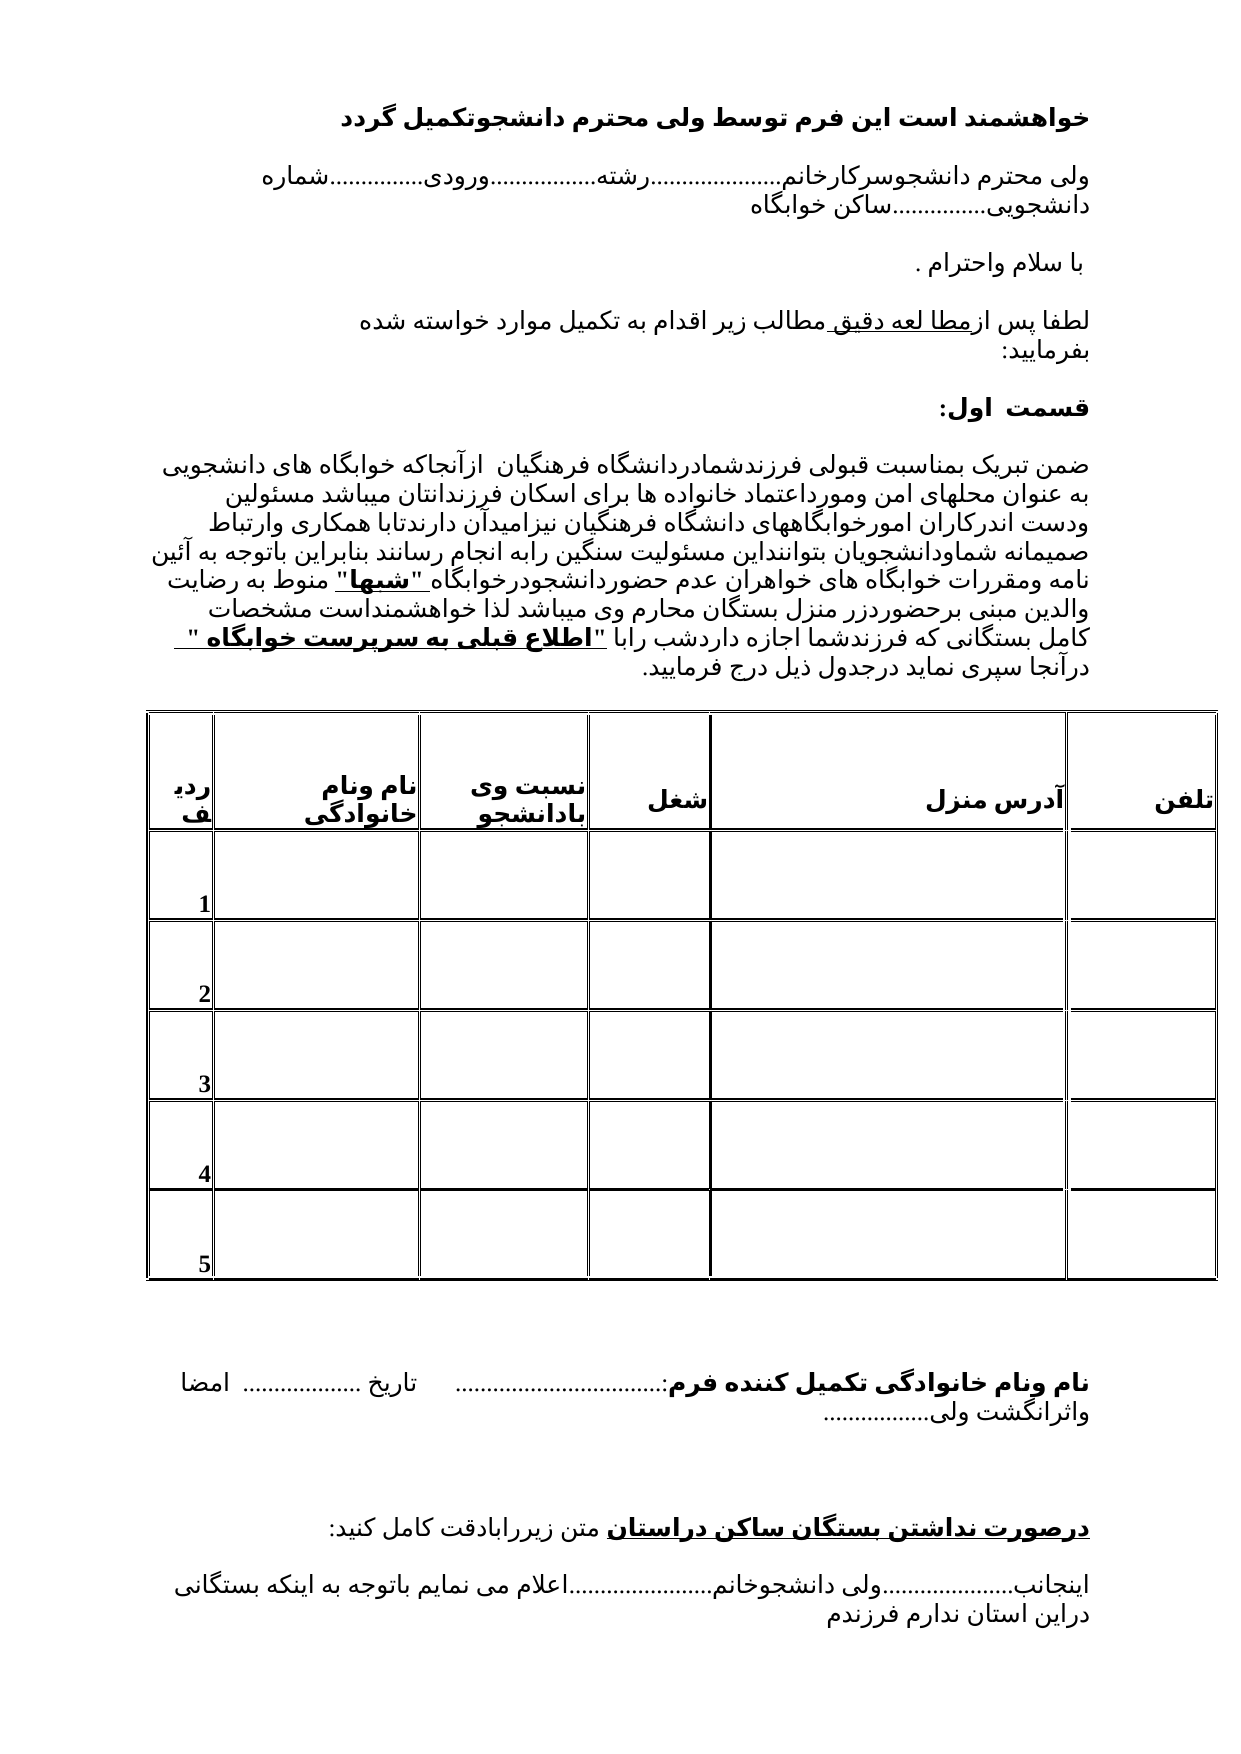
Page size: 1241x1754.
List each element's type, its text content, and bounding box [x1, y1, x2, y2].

table_cell [421, 1012, 587, 1098]
table_cell [712, 1008, 1065, 1098]
table_header ردیف [148, 713, 213, 828]
table_cell [421, 832, 587, 918]
text نام ونام خانوادگی تکمیل کننده فرم:................................. تاریخ ................... امضا واثرانگشت ولی................. [150, 1368, 1090, 1426]
table_cell [421, 1102, 587, 1188]
table_cell [421, 922, 587, 1008]
table_cell [589, 1191, 710, 1278]
table_cell 5 [148, 1191, 213, 1278]
table_header نام ونام خانوادگی [213, 711, 420, 828]
table_cell [590, 1012, 709, 1098]
table_cell [590, 832, 709, 918]
table_cell [712, 828, 1065, 918]
table_cell [1068, 1098, 1215, 1188]
table_cell 1 [150, 832, 212, 918]
table_cell [215, 1102, 418, 1188]
table_header نسبت وی بادانشجو [420, 713, 588, 828]
table_cell [215, 922, 418, 1008]
text خواهشمند است این فرم توسط ولی محترم دانشجوتکمیل گردد [150, 103, 1090, 132]
table_header آدرس منزل [710, 713, 1065, 828]
text قسمت اول: [150, 393, 1090, 421]
table_cell [1068, 1008, 1215, 1098]
table_cell [712, 1098, 1065, 1188]
table_cell 4 [150, 1102, 212, 1188]
text ضمن تبریک بمناسبت قبولی فرزندشمادردانشگاه فرهنگیان ازآنجاکه خوابگاه های دانشجویی به عنوان محلهای امن ومورداعتماد خانواده ها برای اسکان فرزندانتان میباشد مسئولین ودست اندرکاران امورخوابگاههای دانشگاه فرهنگیان نیزامیدآن دارندتابا همکاری وارتباط صمیمانه شماودانشجویان بتواننداین مسئولیت سنگین رابه انجام رسانند بنابراین باتوجه به آئین نامه ومقررات خوابگاه های خواهران عدم حضوردانشجودرخوابگاه "شبها" منوط به رضایت والدین مبنی برحضوردزر منزل بستگان محارم وی میباشد لذا خواهشمنداست مشخصات کامل بستگانی که فرزندشما اجازه داردشب رابا "اطلاع قبلی به سرپرست خوابگاه " درآنجا سپری نماید درجدول ذیل درج فرمایید. [150, 451, 1090, 681]
table_cell [213, 1188, 420, 1278]
table_cell [215, 832, 418, 918]
table_cell 3 [150, 1012, 212, 1098]
table_cell [420, 1191, 588, 1278]
table_cell [1068, 828, 1215, 918]
table_cell [1066, 1188, 1216, 1278]
table_header شغل [589, 711, 710, 828]
table_cell [215, 1012, 418, 1098]
table_cell [1068, 918, 1215, 1008]
text ولی محترم دانشجوسرکارخانم.....................رشته.................ورودی...............شماره دانشجویی...............ساکن خوابگاه [150, 161, 1090, 219]
text اینجانب.....................ولی دانشجوخانم.......................اعلام می نمایم باتوجه به اینکه بستگانی دراین استان ندارم فرزندم [150, 1571, 1090, 1628]
table_cell [712, 918, 1065, 1008]
text لطفا پس ازمطا لعه دقیق مطالب زیر اقدام به تکمیل موارد خواسته شده بفرمایید: [150, 306, 1090, 363]
table_header تلفن [1068, 713, 1216, 828]
text با سلام واحترام . [150, 248, 1090, 277]
table_cell [590, 1102, 709, 1188]
table_cell [710, 1188, 1066, 1278]
table_cell 2 [150, 922, 212, 1008]
table_cell [590, 922, 709, 1008]
text درصورت نداشتن بستگان ساکن دراستان متن زیررابادقت کامل کنید: [150, 1513, 1090, 1541]
